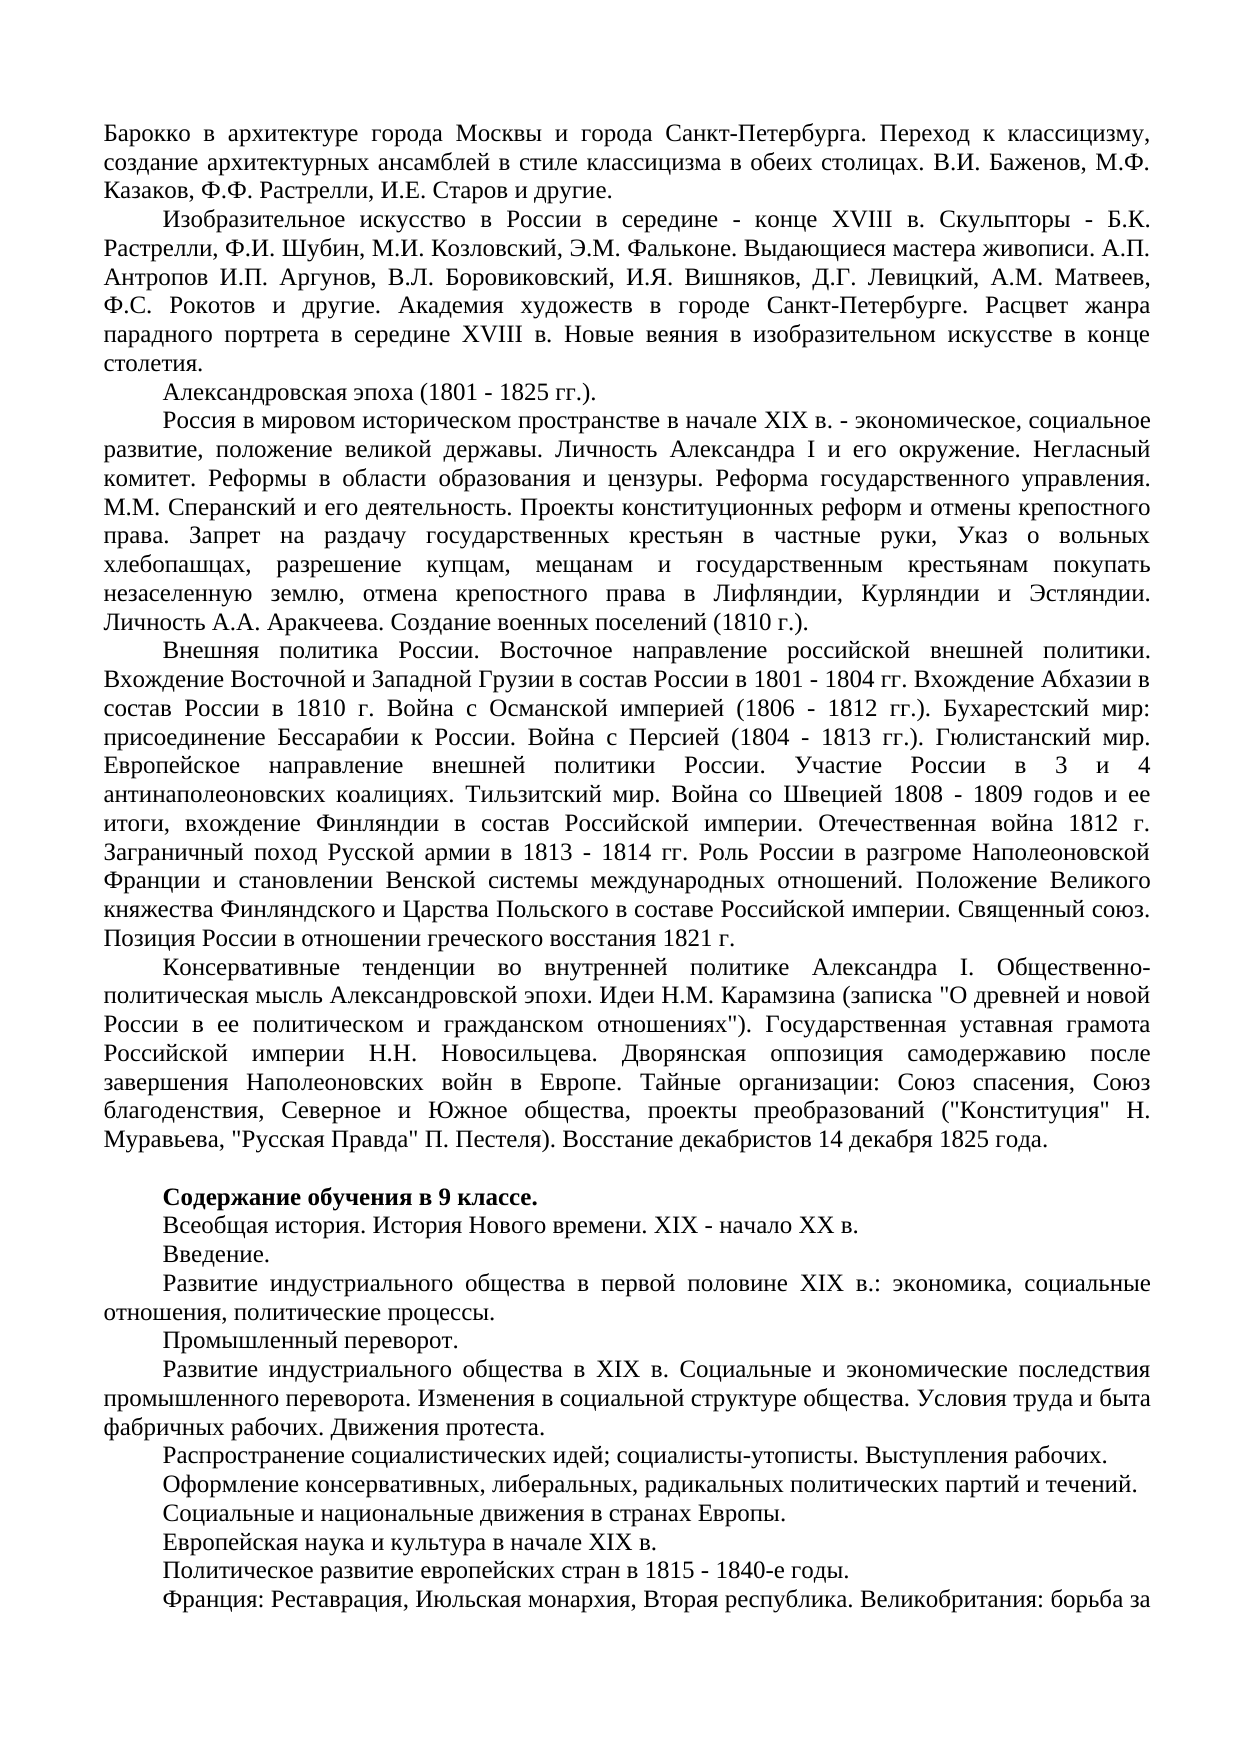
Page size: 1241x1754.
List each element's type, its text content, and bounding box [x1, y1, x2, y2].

text Изобразительное искусство в России в середине - конце XVIII в. Скульпторы - Б.К. Растрелли, Ф.И. Шубин, М.И. Козловский, Э.М. Фальконе. Выдающиеся мастера живописи. А.П. Антропов И.П. Аргунов, В.Л. Боровиковский, И.Я. Вишняков, Д.Г. Левицкий, А.М. Матвеев, Ф.С. Рокотов и другие. Академия художеств в городе Санкт-Петербурге. Расцвет жанра парадного портрета в середине XVIII в. Новые веяния в изобразительном искусстве в конце столетия. [103, 204, 1152, 377]
text Всеобщая история. История Нового времени. XIX - начало XX в. [103, 1211, 1152, 1239]
text Оформление консервативных, либеральных, радикальных политических партий и течений. [103, 1469, 1152, 1498]
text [103, 1584, 1152, 1613]
text Россия в мировом историческом пространстве в начале XIX в. - экономическое, социальное развитие, положение великой державы. Личность Александра I и его окружение. Негласный комитет. Реформы в области образования и цензуры. Реформа государственного управления. М.М. Сперанский и его деятельность. Проекты конституционных реформ и отмены крепостного права. Запрет на раздачу государственных крестьян в частные руки, Указ о вольных хлебопашцах, разрешение купцам, мещанам и государственным крестьянам покупать незаселенную землю, отмена крепостного права в Лифляндии, Курляндии и Эстляндии. Личность А.А. Аракчеева. Создание военных поселений (1810 г.). [103, 406, 1152, 636]
text Развитие индустриального общества в XIX в. Социальные и экономические последствия промышленного переворота. Изменения в социальной структуре общества. Условия труда и быта фабричных рабочих. Движения протеста. [103, 1354, 1152, 1441]
text Развитие индустриального общества в первой половине XIX в.: экономика, социальные отношения, политические процессы. [103, 1268, 1152, 1326]
text Александровская эпоха (1801 - 1825 гг.). [103, 377, 1152, 406]
text Распространение социалистических идей; социалисты-утописты. Выступления рабочих. [103, 1441, 1152, 1469]
text Содержание обучения в 9 классе. [103, 1182, 1152, 1211]
text Консервативные тенденции во внутренней политике Александра I. Общественно-политическая мысль Александровской эпохи. Идеи Н.М. Карамзина (записка "О древней и новой России в ее политическом и гражданском отношениях"). Государственная уставная грамота Российской империи Н.Н. Новосильцева. Дворянская оппозиция самодержавию после завершения Наполеоновских войн в Европе. Тайные организации: Союз спасения, Союз благоденствия, Северное и Южное общества, проекты преобразований ("Конституция" Н. Муравьева, "Русская Правда" П. Пестеля). Восстание декабристов 14 декабря 1825 года. [103, 952, 1152, 1153]
text Политическое развитие европейских стран в 1815 - 1840-е годы. [103, 1556, 1152, 1584]
text Европейская наука и культура в начале XIX в. [103, 1527, 1152, 1556]
text Внешняя политика России. Восточное направление российской внешней политики. Вхождение Восточной и Западной Грузии в состав России в 1801 - 1804 гг. Вхождение Абхазии в состав России в 1810 г. Война с Османской империей (1806 - 1812 гг.). Бухарестский мир: присоединение Бессарабии к России. Война с Персией (1804 - 1813 гг.). Гюлистанский мир. Европейское направление внешней политики России. Участие России в 3 и 4 антинаполеоновских коалициях. Тильзитский мир. Война со Швецией 1808 - 1809 годов и ее итоги, вхождение Финляндии в состав Российской империи. Отечественная война 1812 г. Заграничный поход Русской армии в 1813 - 1814 гг. Роль России в разгроме Наполеоновской Франции и становлении Венской системы международных отношений. Положение Великого княжества Финляндского и Царства Польского в составе Российской империи. Священный союз. Позиция России в отношении греческого восстания 1821 г. [103, 636, 1152, 952]
text Введение. [103, 1239, 1152, 1268]
text Социальные и национальные движения в странах Европы. [103, 1498, 1152, 1527]
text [103, 118, 1152, 204]
text Промышленный переворот. [103, 1326, 1152, 1354]
